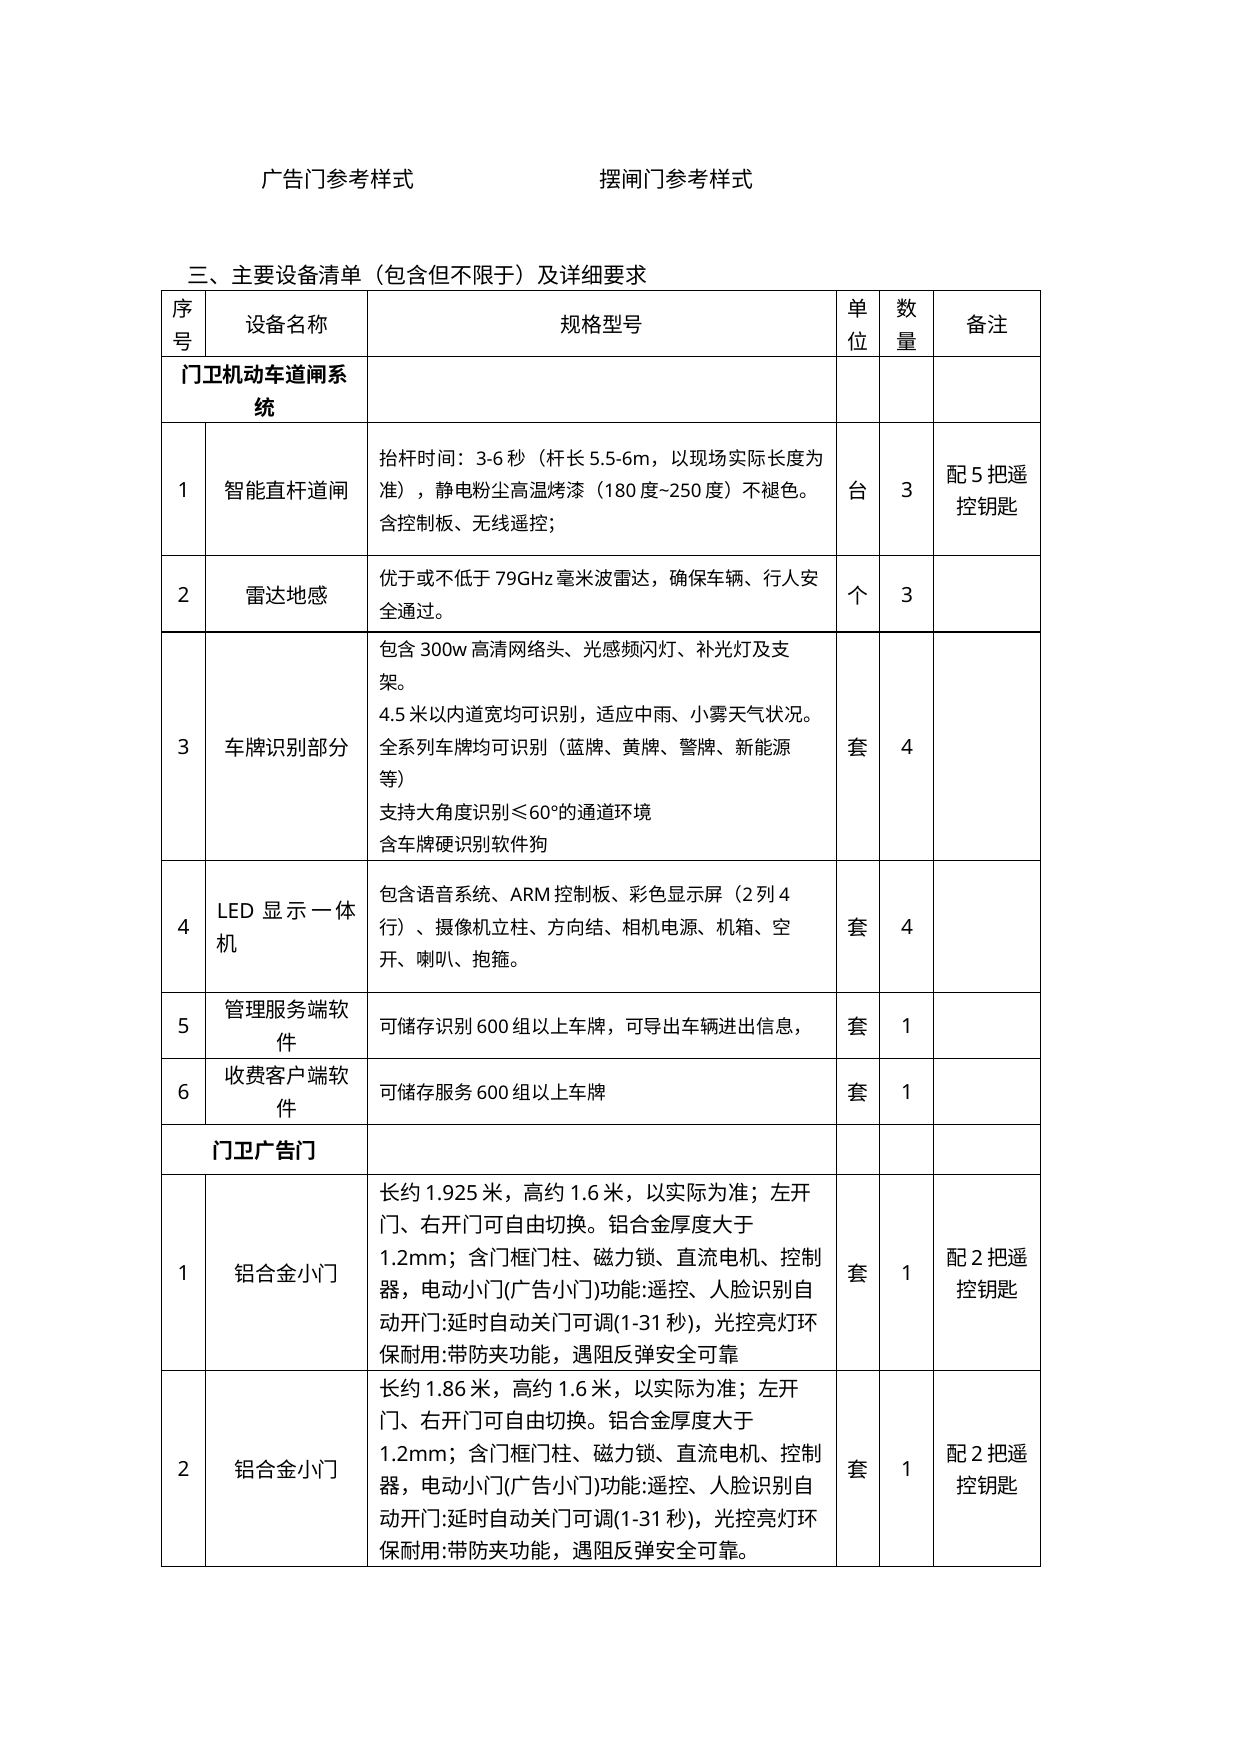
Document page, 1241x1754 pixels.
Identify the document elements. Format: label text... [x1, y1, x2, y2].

table_cell 3 [880, 556, 933, 631]
table_cell 车牌识别部分 [206, 633, 367, 860]
table_cell 门卫广告门 [162, 1125, 367, 1174]
table_cell 可储存识别600组以上车牌，可导出车辆进出信息， [368, 993, 836, 1058]
table_cell [880, 357, 933, 422]
table_cell [880, 1125, 933, 1174]
table_cell 优于或不低于79GHz毫米波雷达，确保车辆、行人安全通过。 [368, 556, 836, 631]
table_cell 2 [162, 1371, 205, 1566]
table_cell 收费客户端软件 [206, 1059, 367, 1124]
table_cell 2 [162, 556, 205, 631]
table_cell 包含300w高清网络头、光感频闪灯、补光灯及支架。 4.5米以内道宽均可识别，适应中雨、小雾天气状况。 全系列车牌均可识别（蓝牌、黄牌、警牌、新能源等） 支持大角度识别≤60°的通道环境 含车牌硬识别软件狗 [368, 633, 836, 860]
table_cell 配2把遥控钥匙 [934, 1371, 1040, 1566]
table_cell 套 [837, 1371, 879, 1566]
table_cell 可储存服务600组以上车牌 [368, 1059, 836, 1124]
table_cell 3 [880, 423, 933, 555]
text 广告门参考样式 摆闸门参考样式 [217, 162, 1053, 194]
table_cell 4 [162, 861, 205, 992]
table_cell [934, 1125, 1040, 1174]
table_cell 4 [880, 861, 933, 992]
table_cell 4 [880, 633, 933, 860]
text 三、主要设备清单（包含但不限于）及详细要求 [187, 258, 1053, 290]
table_cell 套 [837, 1059, 879, 1124]
table_cell 管理服务端软件 [206, 993, 367, 1058]
table_cell [934, 861, 1040, 992]
table_cell 铝合金小门 [206, 1371, 367, 1566]
table_cell 包含语音系统、ARM控制板、彩色显示屏（2列4行）、摄像机立柱、方向结、相机电源、机箱、空开、喇叭、抱箍。 [368, 861, 836, 992]
table_cell 1 [880, 1371, 933, 1566]
table_cell [368, 357, 836, 422]
table_cell 门卫机动车道闸系统 [162, 357, 367, 422]
table_cell 套 [837, 993, 879, 1058]
table_cell 抬杆时间：3-6秒（杆长5.5-6m，以现场实际长度为准），静电粉尘高温烤漆（180度~250度）不褪色。 含控制板、无线遥控； [368, 423, 836, 555]
table_header 序号 [162, 291, 205, 356]
table_cell 铝合金小门 [206, 1175, 367, 1370]
table_cell 配2把遥控钥匙 [934, 1175, 1040, 1370]
table_cell 配5把遥控钥匙 [934, 423, 1040, 555]
table_header 单位 [837, 291, 879, 356]
table_cell 1 [880, 1059, 933, 1124]
table_header 数量 [880, 291, 933, 356]
table_header 备注 [934, 291, 1040, 356]
table_cell 1 [162, 423, 205, 555]
table_cell [934, 993, 1040, 1058]
table_cell 套 [837, 861, 879, 992]
table_cell 3 [162, 633, 205, 860]
table_cell 5 [162, 993, 205, 1058]
table_header 设备名称 [206, 291, 367, 356]
table_cell 雷达地感 [206, 556, 367, 631]
table_cell 1 [880, 1175, 933, 1370]
table_cell [934, 556, 1040, 631]
table_cell 长约1.925米，高约1.6米，以实际为准；左开门、右开门可自由切换。铝合金厚度大于1.2mm；含门框门柱、磁力锁、直流电机、控制器，电动小门(广告小门)功能:遥控、人脸识别自动开门:延时自动关门可调(1-31秒)，光控亮灯环保耐用:带防夹功能，遇阻反弹安全可靠 [368, 1175, 836, 1370]
table_cell [837, 1125, 879, 1174]
table_cell 套 [837, 633, 879, 860]
table_cell 个 [837, 556, 879, 631]
table_cell [368, 1125, 836, 1174]
table_cell 长约1.86米，高约1.6米，以实际为准；左开门、右开门可自由切换。铝合金厚度大于1.2mm；含门框门柱、磁力锁、直流电机、控制器，电动小门(广告小门)功能:遥控、人脸识别自动开门:延时自动关门可调(1-31秒)，光控亮灯环保耐用:带防夹功能，遇阻反弹安全可靠。 [368, 1371, 836, 1566]
table_cell [934, 633, 1040, 860]
table_cell [934, 357, 1040, 422]
table_cell 套 [837, 1175, 879, 1370]
table_cell [934, 1059, 1040, 1124]
table_cell 智能直杆道闸 [206, 423, 367, 555]
table_cell LED显示一体机 [206, 861, 367, 992]
table_cell 1 [162, 1175, 205, 1370]
table_cell 6 [162, 1059, 205, 1124]
table_cell 1 [880, 993, 933, 1058]
table_cell 台 [837, 423, 879, 555]
table_cell [837, 357, 879, 422]
table_header 规格型号 [368, 291, 836, 356]
